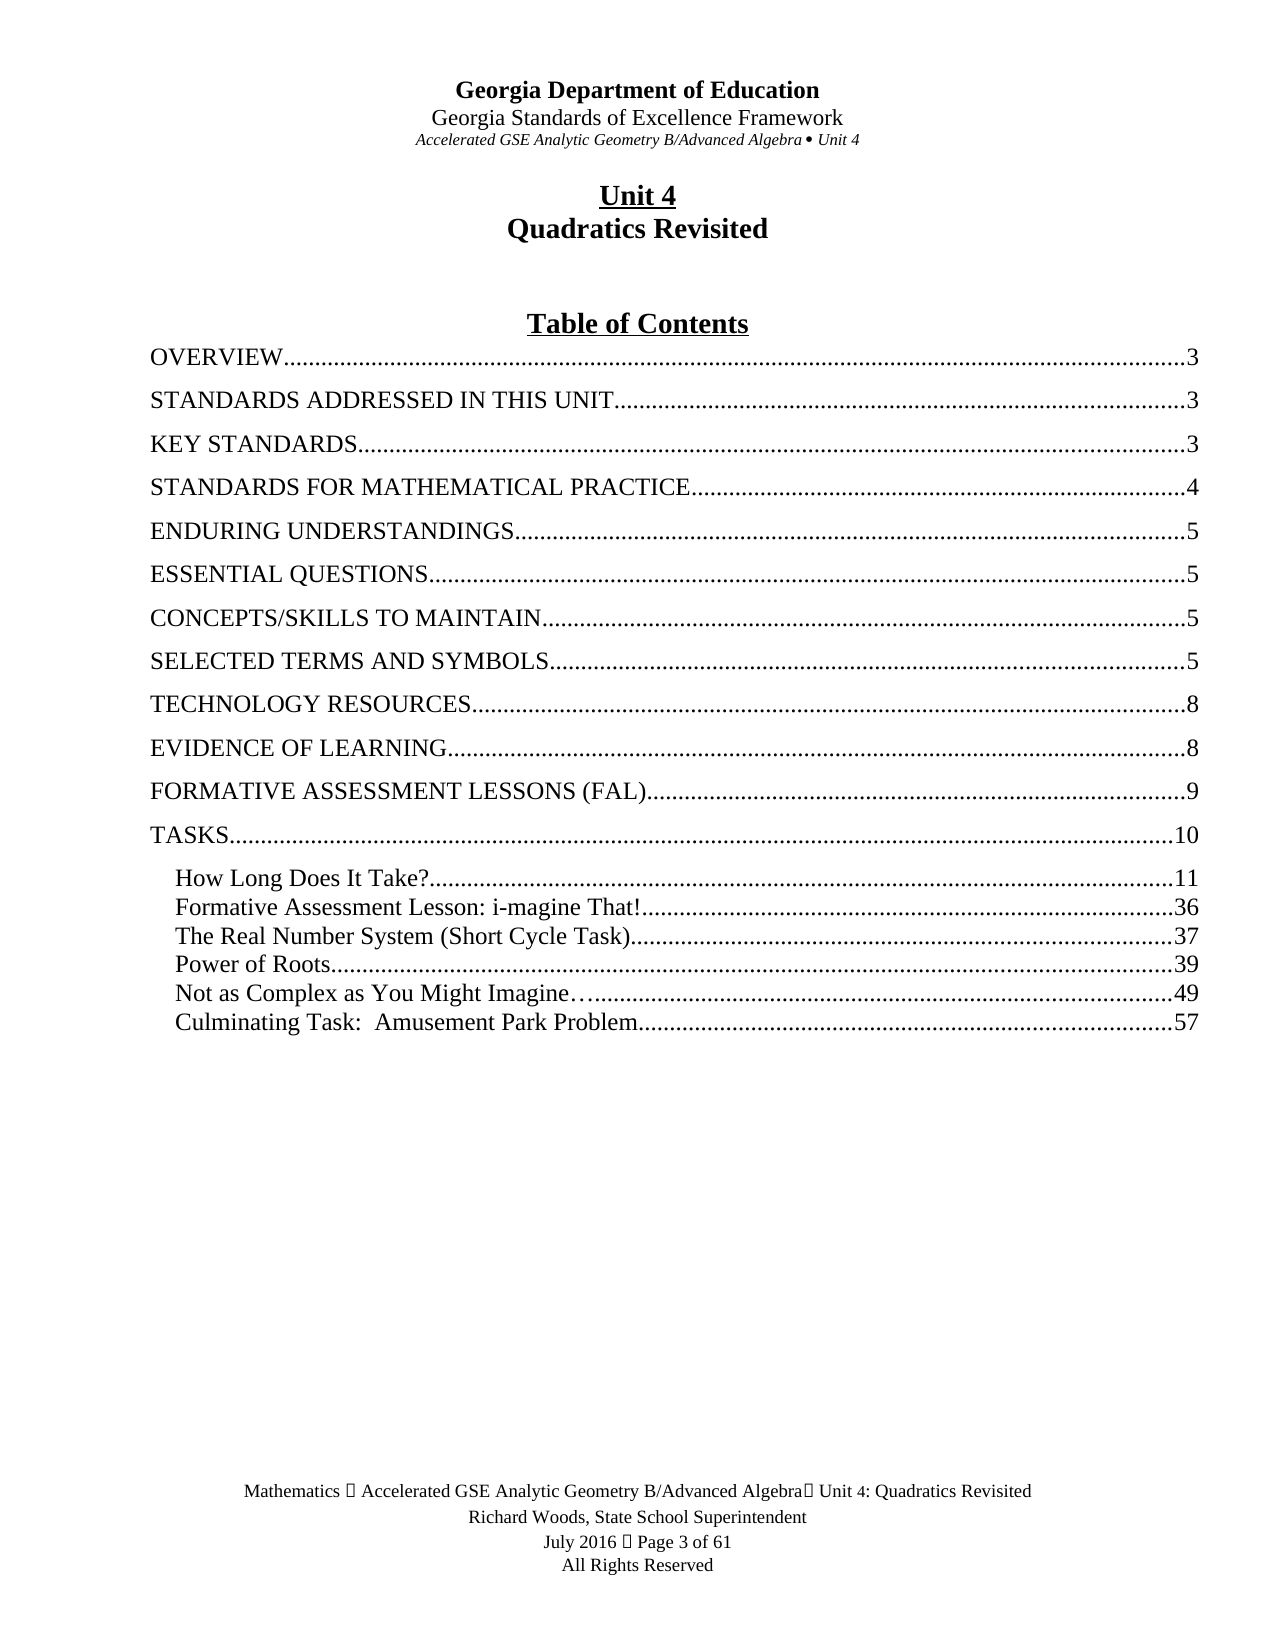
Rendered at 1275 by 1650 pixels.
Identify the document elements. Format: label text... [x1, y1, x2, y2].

text Unit 4 [150, 178, 1125, 212]
text Quadratics Revisited [150, 212, 1125, 245]
